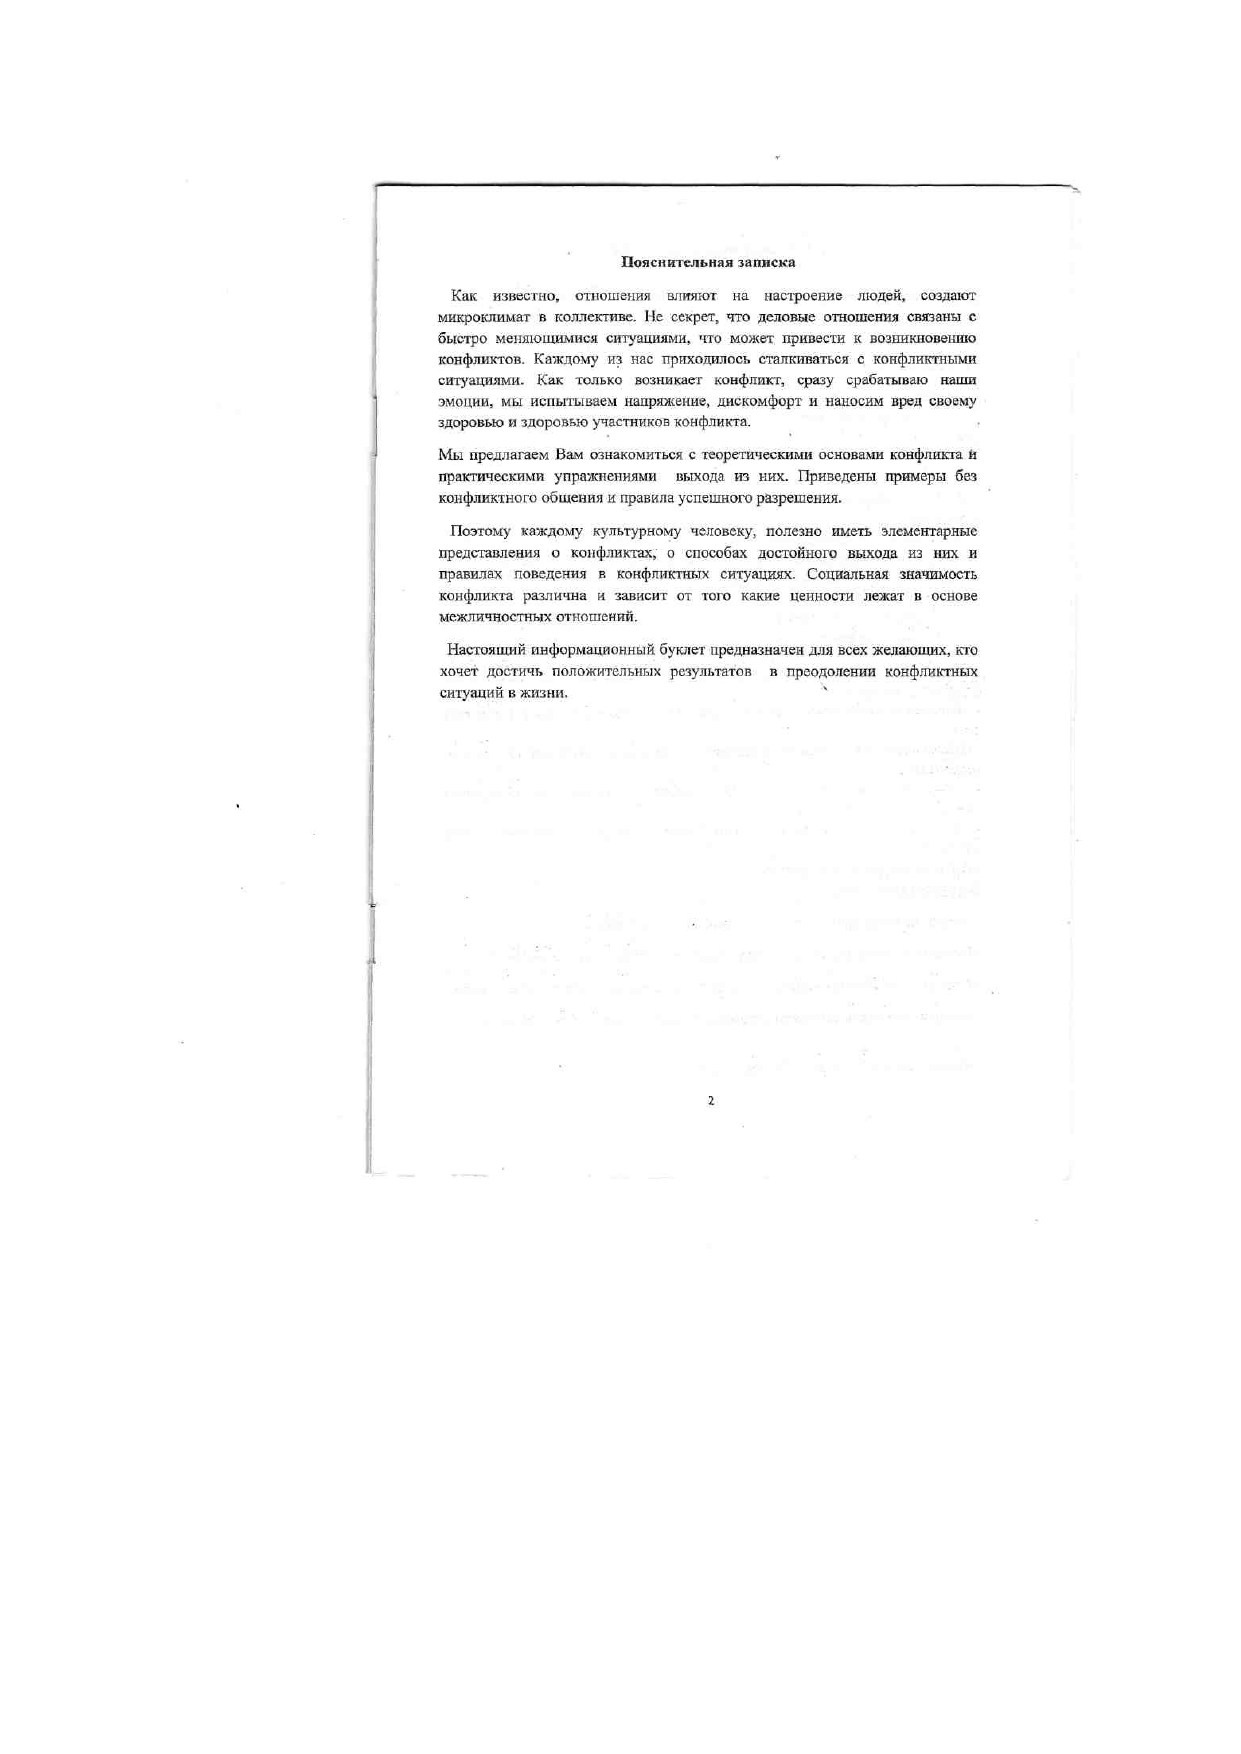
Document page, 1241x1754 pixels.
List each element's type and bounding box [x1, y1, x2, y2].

picture [177, 141, 1152, 1287]
